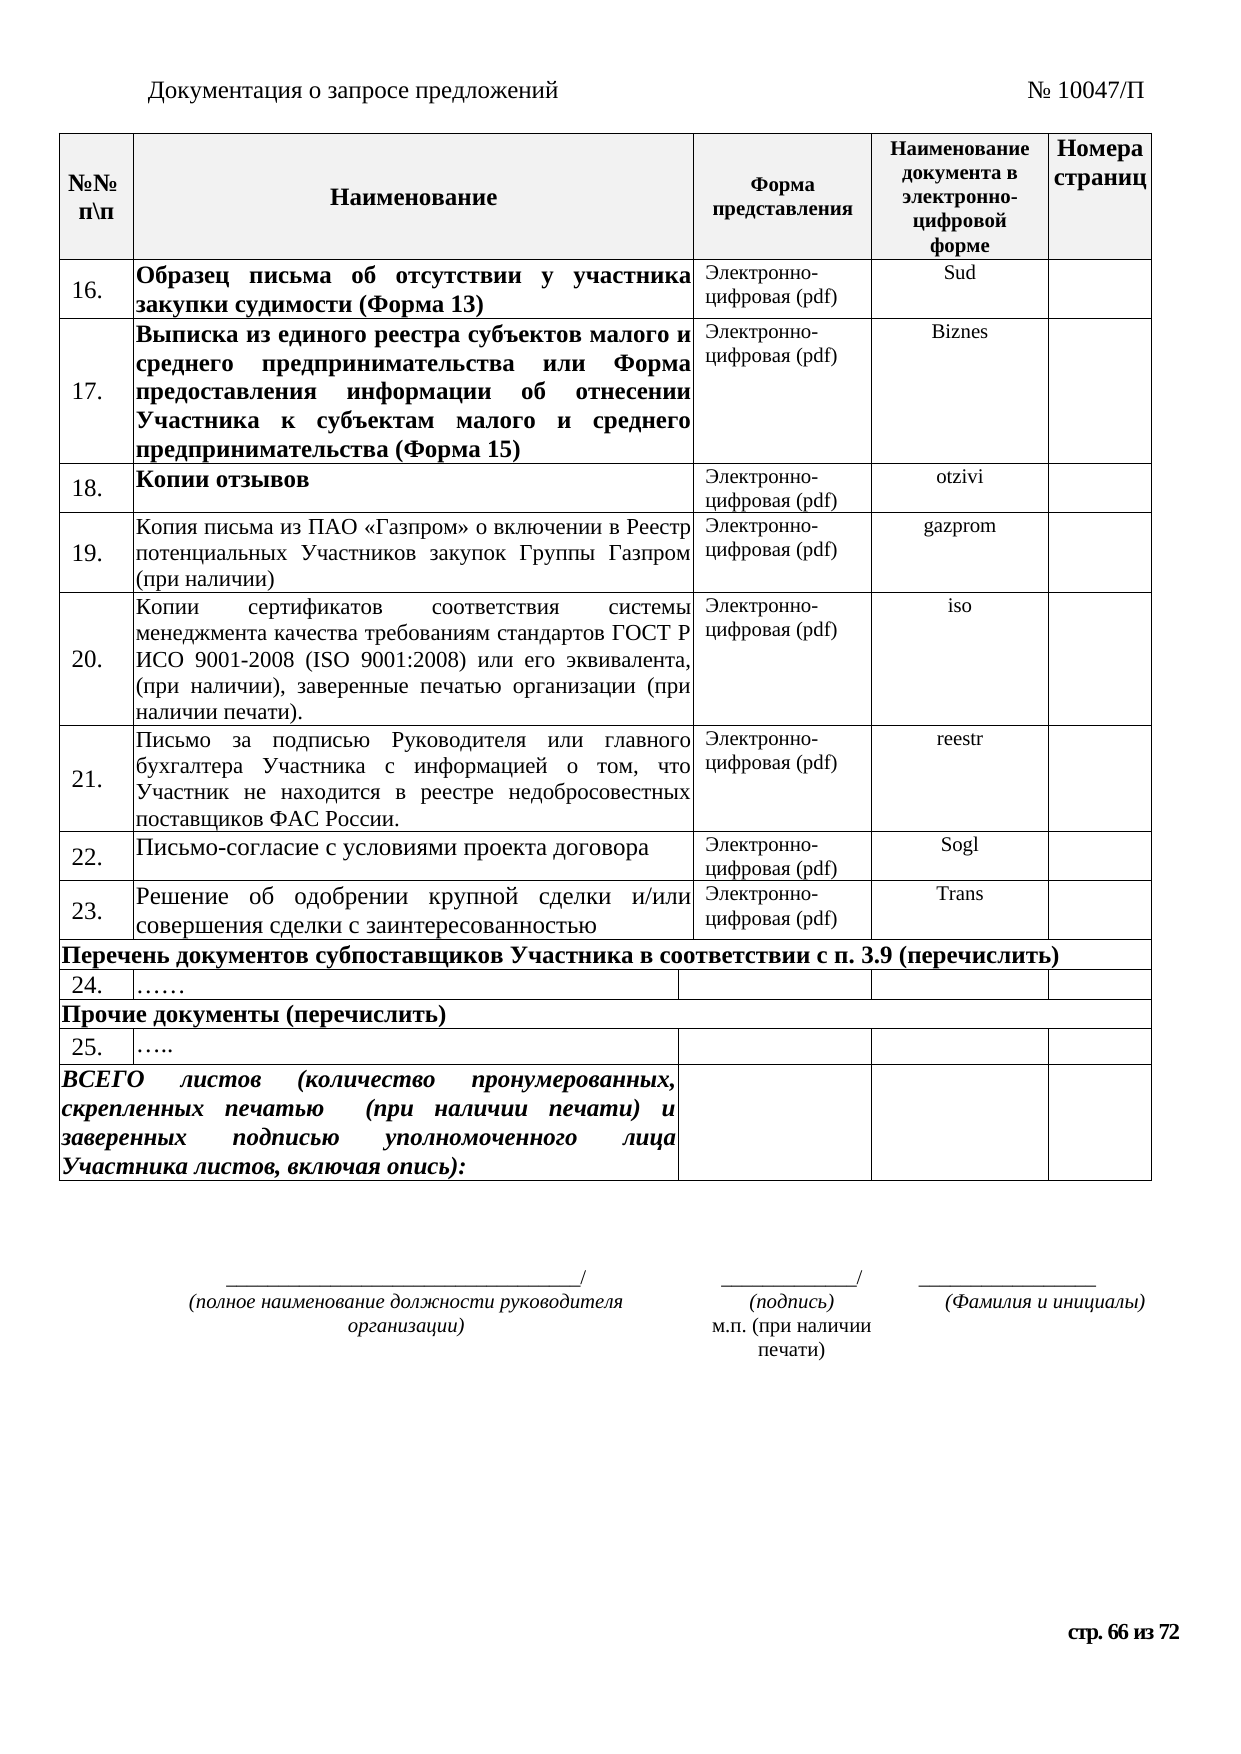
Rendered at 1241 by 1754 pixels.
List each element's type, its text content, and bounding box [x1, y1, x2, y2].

table_cell ….. [134, 1029, 678, 1063]
table_cell otzivi [872, 464, 1048, 512]
table_cell [872, 1029, 1048, 1063]
table_cell [60, 464, 133, 512]
table_cell [1049, 464, 1151, 512]
table_header №№ п\п [60, 134, 133, 259]
table_cell [1049, 593, 1151, 725]
table_cell iso [872, 593, 1048, 725]
table_cell Перечень документов субпоставщиков Участника в соответствии с п. 3.9 (перечислить) [60, 940, 1151, 969]
table_cell (полное наименование должности руководителя организации) [136, 1289, 676, 1361]
table_cell [60, 726, 133, 831]
table_cell Решение об одобрении крупной сделки и/или совершения сделки с заинтересованностью [134, 881, 693, 939]
table_cell [872, 970, 1048, 998]
table_header Наименование документа в электронно-цифровой форме [872, 134, 1048, 259]
table_cell Электронно-цифровая (pdf) [694, 464, 871, 512]
table_cell [1049, 1065, 1151, 1179]
table_header _____________/ [676, 1260, 907, 1289]
table_cell Электронно-цифровая (pdf) [694, 726, 871, 831]
table_cell Электронно-цифровая (pdf) [694, 832, 871, 880]
table_cell Электронно-цифровая (pdf) [694, 881, 871, 939]
table_cell Письмо-согласие с условиями проекта договора [134, 832, 693, 880]
table_cell Trans [872, 881, 1048, 939]
table_cell [60, 881, 133, 939]
table_cell [1049, 970, 1151, 998]
table_cell Копия письма из ПАО «Газпром» о включении в Реестр потенциальных Участников закупок Группы Газпром (при наличии) [134, 513, 693, 592]
table_cell [872, 1065, 1048, 1179]
table_cell Выписка из единого реестра субъектов малого и среднего предпринимательства или Форма предоставления информации об отнесении Участника к субъектам малого и среднего предпринимательства (Форма 15) [134, 319, 693, 463]
table_cell Прочие документы (перечислить) [60, 1000, 1151, 1028]
table_cell [1049, 726, 1151, 831]
table_cell [679, 970, 871, 998]
table_cell Письмо за подписью Руководителя или главного бухгалтера Участника с информацией о том, что Участник не находится в реестре недобросовестных поставщиков ФАС России. [134, 726, 693, 831]
table_cell [1049, 513, 1151, 592]
table_cell (подпись) м.п. (при наличии печати) [676, 1289, 907, 1361]
table_header Номера страниц [1049, 134, 1151, 259]
table_cell [679, 1065, 871, 1179]
table_cell ВСЕГО листов (количество пронумерованных, скрепленных печатью (при наличии печати) и заверенных подписью уполномоченного лица Участника листов, включая опись): [60, 1065, 678, 1179]
table_cell Копии сертификатов соответствия системы менеджмента качества требованиям стандартов ГОСТ Р ИСО 9001-2008 (ISO 9001:2008) или его эквивалента, (при наличии), заверенные печатью организации (при наличии печати). [134, 593, 693, 725]
table_cell [60, 513, 133, 592]
table_cell Электронно-цифровая (pdf) [694, 593, 871, 725]
table_cell [679, 1029, 871, 1063]
table_cell [1049, 319, 1151, 463]
table_header __________________________________/ [136, 1260, 676, 1289]
table_cell reestr [872, 726, 1048, 831]
table_cell [60, 970, 133, 998]
table_cell Sud [872, 260, 1048, 318]
table_cell [1049, 260, 1151, 318]
table_cell [60, 832, 133, 880]
table_cell Электронно-цифровая (pdf) [694, 513, 871, 592]
table_header Форма представления [694, 134, 871, 259]
table_cell Sogl [872, 832, 1048, 880]
table_cell (Фамилия и инициалы) [908, 1289, 1183, 1361]
table_cell Электронно-цифровая (pdf) [694, 319, 871, 463]
table_cell Копии отзывов [134, 464, 693, 512]
table_cell [1049, 881, 1151, 939]
table_cell [60, 1029, 133, 1063]
table_cell [60, 593, 133, 725]
table_cell Образец письма об отсутствии у участника закупки судимости (Форма 13) [134, 260, 693, 318]
table_cell [1049, 832, 1151, 880]
table_cell gazprom [872, 513, 1048, 592]
table_cell Biznes [872, 319, 1048, 463]
table_header _________________ [908, 1260, 1183, 1289]
table_cell [60, 319, 133, 463]
table_cell [60, 260, 133, 318]
table_cell Электронно-цифровая (pdf) [694, 260, 871, 318]
table_cell …… [134, 970, 678, 998]
table_cell [1049, 1029, 1151, 1063]
table_header Наименование [134, 134, 693, 259]
